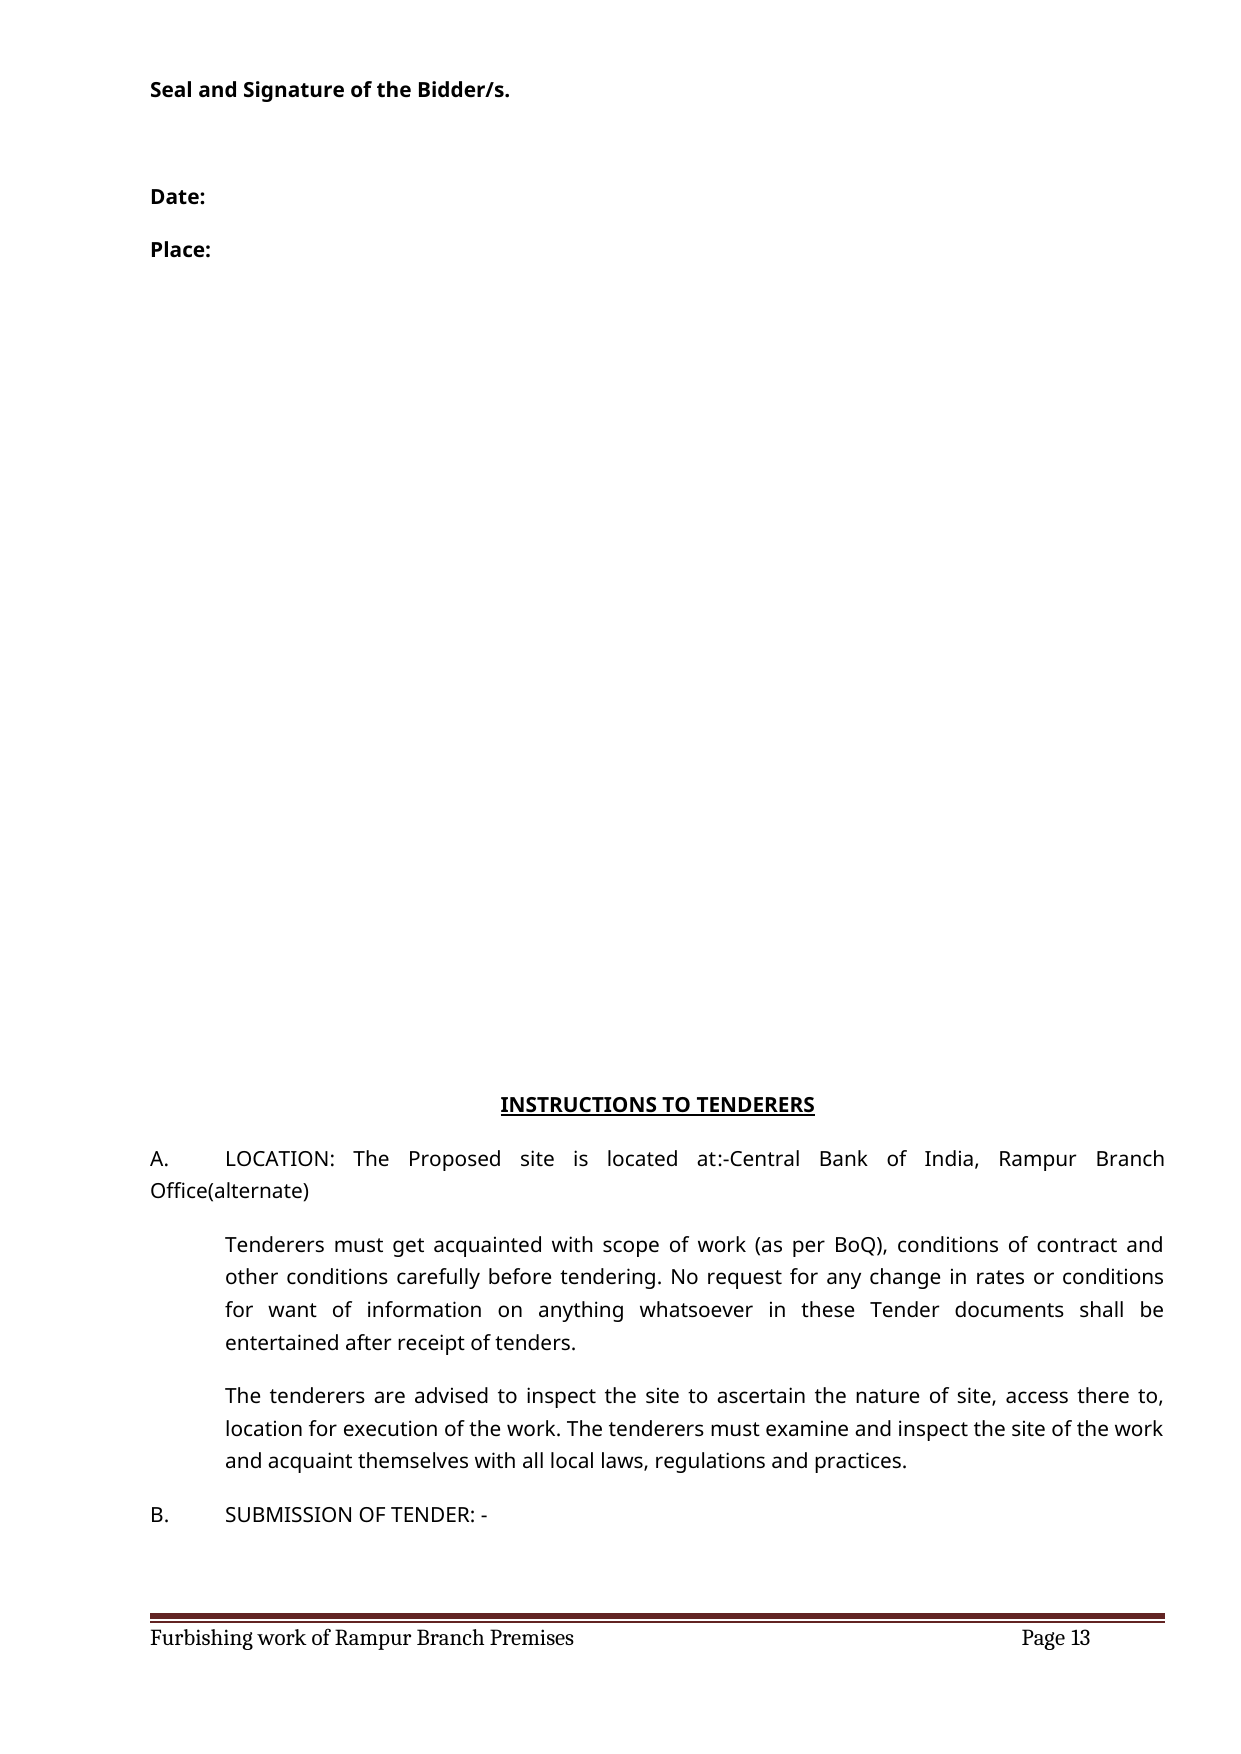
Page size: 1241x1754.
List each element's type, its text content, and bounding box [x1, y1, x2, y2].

text Date: [150, 182, 1165, 210]
text Place: [150, 235, 1165, 264]
text INSTRUCTIONS TO TENDERERS [150, 1090, 1165, 1119]
text A. LOCATION: The Proposed site is located at:-Central Bank of India, Rampur Branch Office(alternate) [150, 1144, 1165, 1205]
text Tenderers must get acquainted with scope of work (as per BoQ), conditions of contract and other conditions carefully before tendering. No request for any change in rates or conditions for want of information on anything whatsoever in these Tender documents shall be entertained after receipt of tenders. [225, 1230, 1165, 1356]
text The tenderers are advised to inspect the site to ascertain the nature of site, access there to, location for execution of the work. The tenderers must examine and inspect the site of the work and acquaint themselves with all local laws, regulations and practices. [225, 1381, 1165, 1475]
text Seal and Signature of the Bidder/s. [150, 75, 1165, 103]
text B. SUBMISSION OF TENDER: - [150, 1500, 1165, 1528]
